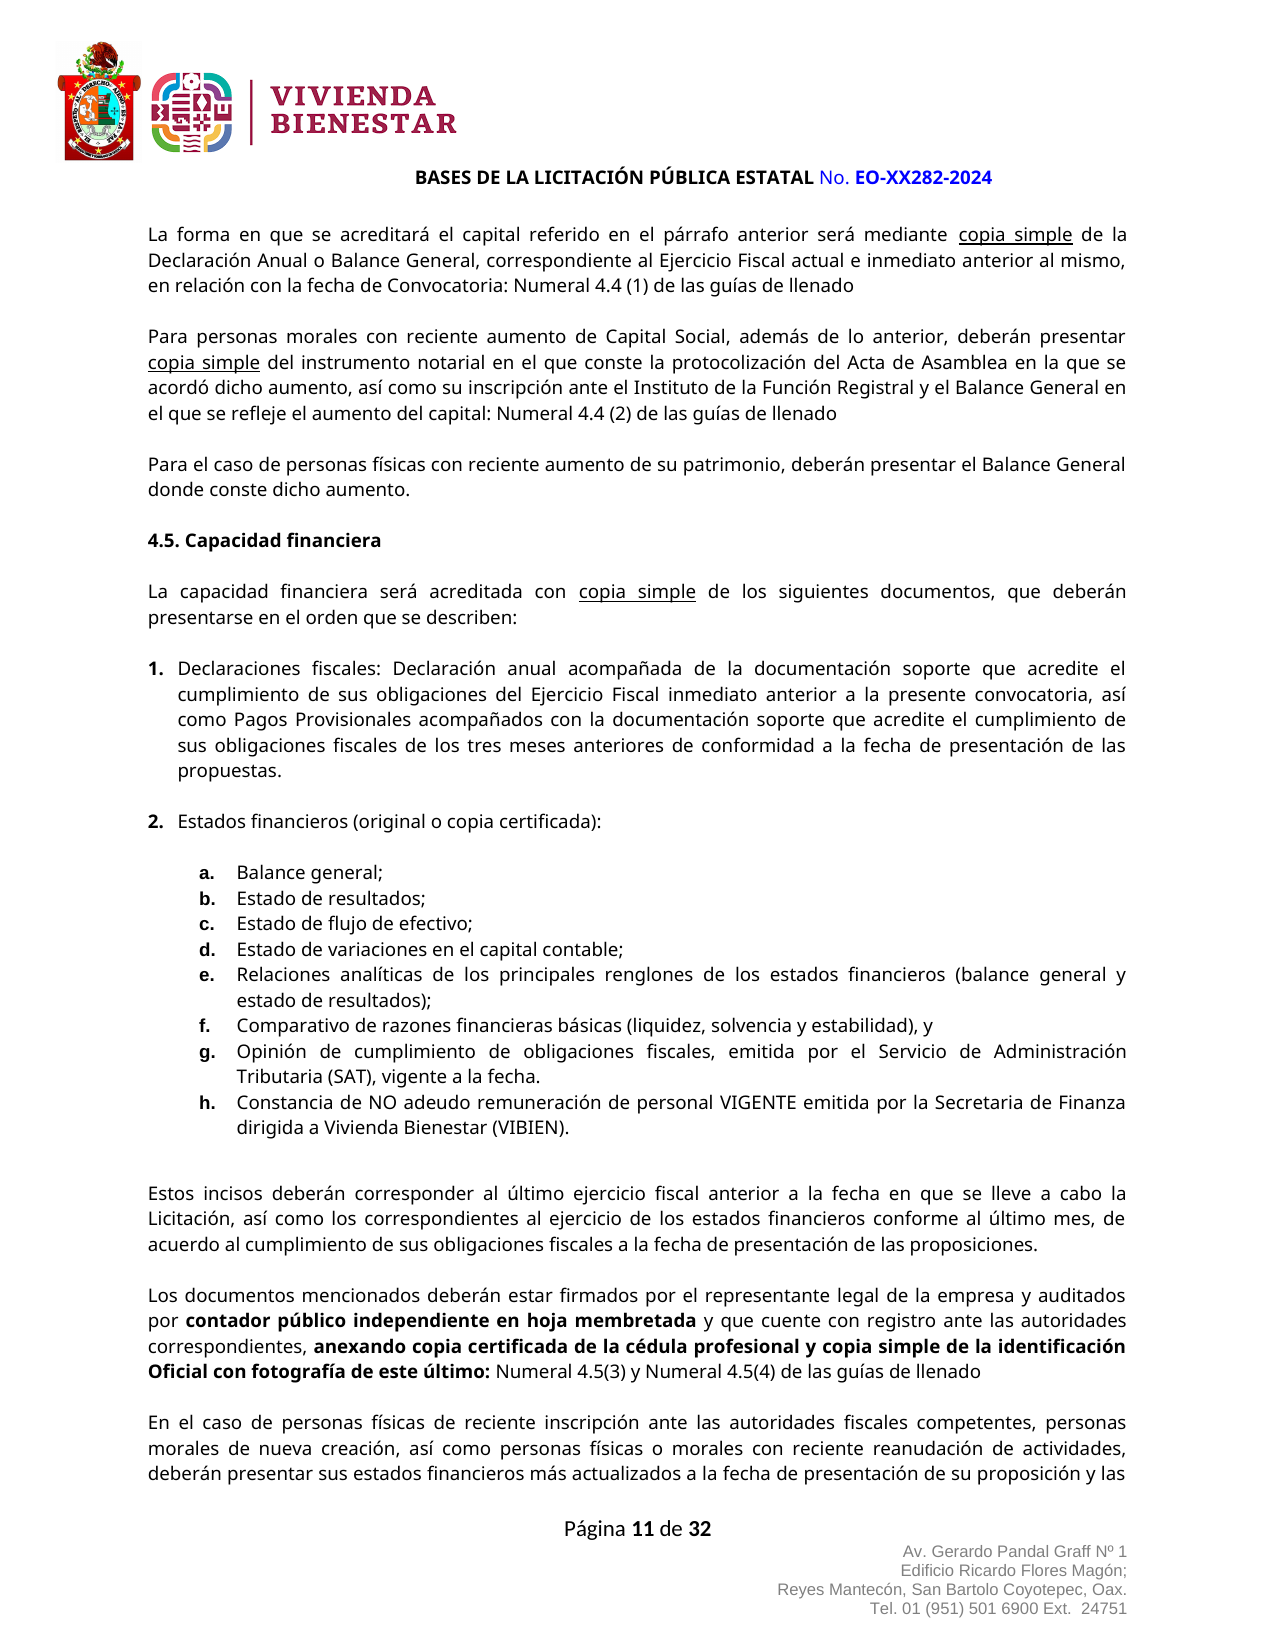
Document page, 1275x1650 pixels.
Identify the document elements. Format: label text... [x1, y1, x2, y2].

picture [55, 41, 143, 163]
text Para personas morales con reciente aumento de Capital Social, además de lo anterior, deberán presentar copia simple del instrumento notarial en el que conste la protocolización del Acta de Asamblea en la que se acordó dicho aumento, así como su inscripción ante el Instituto de la Función Registral y el Balance General en el que se refleje el aumento del capital: Numeral 4.4 (2) de las guías de llenado [148, 323, 1127, 426]
text Estos incisos deberán corresponder al último ejercicio fiscal anterior a la fecha en que se lleve a cabo la Licitación, así como los correspondientes al ejercicio de los estados financieros conforme al último mes, de acuerdo al cumplimiento de sus obligaciones fiscales a la fecha de presentación de las proposiciones. [148, 1180, 1127, 1256]
picture [147, 64, 473, 161]
list Comparativo de razones financieras básicas (liquidez, solvencia y estabilidad), y [199, 1013, 1127, 1038]
list Estados financieros (original o copia certificada): [148, 808, 1127, 834]
list Declaraciones fiscales: Declaración anual acompañada de la documentación soporte que acredite el cumplimiento de sus obligaciones del Ejercicio Fiscal inmediato anterior a la presente convocatoria, así como Pagos Provisionales acompañados con la documentación soporte que acredite el cumplimiento de sus obligaciones fiscales de los tres meses anteriores de conformidad a la fecha de presentación de las propuestas. [148, 655, 1127, 783]
list Estado de variaciones en el capital contable; [199, 936, 1127, 962]
text La capacidad financiera será acreditada con copia simple de los siguientes documentos, que deberán presentarse en el orden que se describen: [148, 579, 1127, 630]
list Estado de flujo de efectivo; [199, 911, 1127, 936]
list Balance general; [199, 859, 1127, 885]
text 4.5. Capacidad financiera [148, 528, 1127, 553]
list Opinión de cumplimiento de obligaciones fiscales, emitida por el Servicio de Administración Tributaria (SAT), vigente a la fecha. [199, 1038, 1127, 1089]
text Los documentos mencionados deberán estar firmados por el representante legal de la empresa y auditados por contador público independiente en hoja membretada y que cuente con registro ante las autoridades correspondientes, anexando copia certificada de la cédula profesional y copia simple de la identificación Oficial con fotografía de este último: Numeral 4.5(3) y Numeral 4.5(4) de las guías de llenado [148, 1282, 1127, 1384]
text Para el caso de personas físicas con reciente aumento de su patrimonio, deberán presentar el Balance General donde conste dicho aumento. [148, 451, 1127, 502]
list Relaciones analíticas de los principales renglones de los estados financieros (balance general y estado de resultados); [199, 962, 1127, 1013]
list Estado de resultados; [199, 885, 1127, 911]
text La forma en que se acreditará el capital referido en el párrafo anterior será mediante copia simple de la Declaración Anual o Balance General, correspondiente al Ejercicio Fiscal actual e inmediato anterior al mismo, en relación con la fecha de Convocatoria: Numeral 4.4 (1) de las guías de llenado [148, 221, 1127, 298]
list Constancia de NO adeudo remuneración de personal VIGENTE emitida por la Secretaria de Finanza dirigida a Vivienda Bienestar (VIBIEN). [199, 1089, 1127, 1140]
